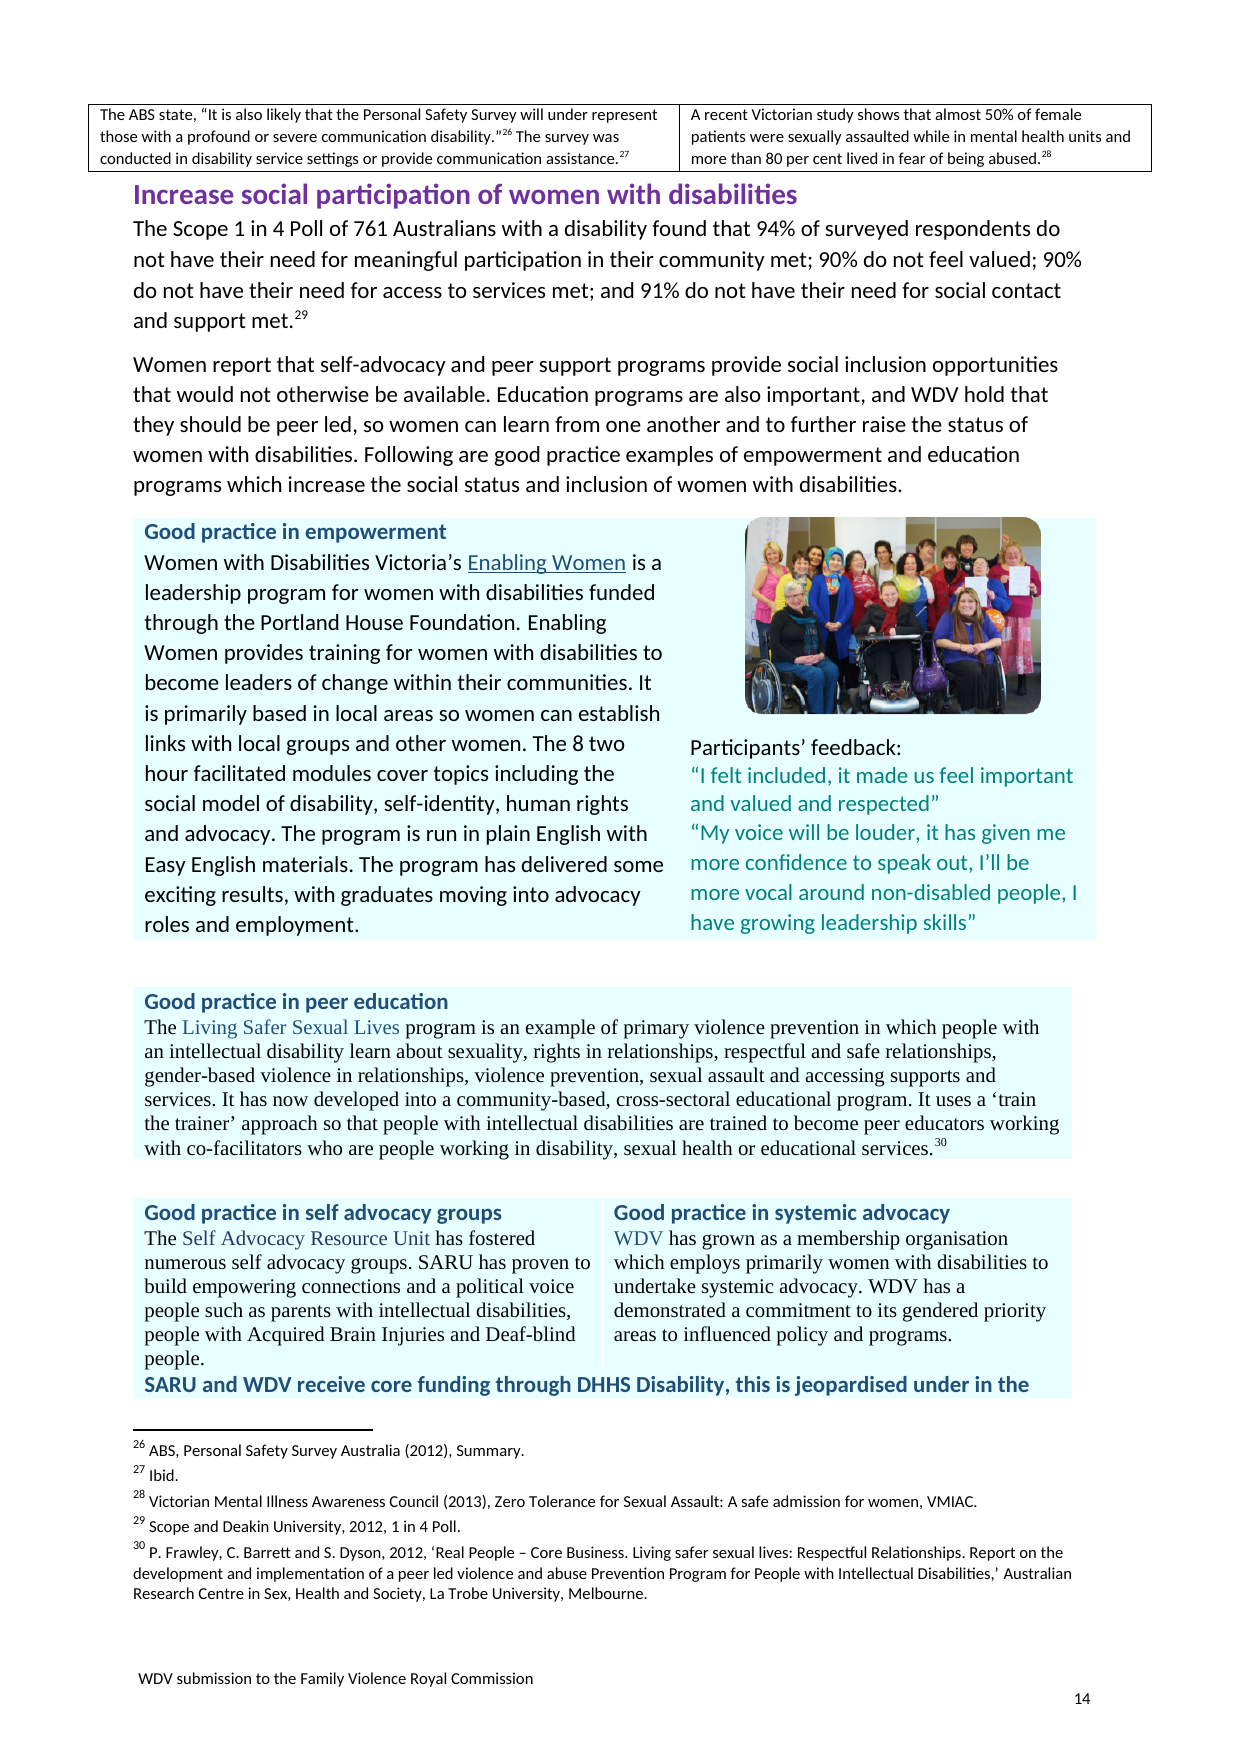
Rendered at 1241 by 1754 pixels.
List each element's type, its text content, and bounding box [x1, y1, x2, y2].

text Women report that self-advocacy and peer support programs provide social inclusion opportunities that would not otherwise be available. Education programs are also important, and WDV hold that they should be peer led, so women can learn from one another and to further raise the status of women with disabilities. Following are good practice examples of empowerment and education programs which increase the social status and inclusion of women with disabilities. [133, 350, 1090, 498]
text The Scope 1 in 4 Poll of 761 Australians with a disability found that 94% of surveyed respondents do not have their need for meaningful participation in their community met; 90% do not feel valued; 90% do not have their need for access to services met; and 91% do not have their need for social contact and support met. [133, 214, 1090, 334]
subtitle Increase social participation of women with disabilities [133, 176, 1090, 211]
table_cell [133, 1370, 1072, 1398]
table_header Good practice in empowerment Women with Disabilities Victoria’s Enabling Women is a leadership program for women with disabilities funded through the Portland House Foundation. Enabling Women provides training for women with disabilities to become leaders of change within their communities. It is primarily based in local areas so women can establish links with local groups and other women. The 8 two hour facilitated modules cover topics including the social model of disability, self-identity, human rights and advocacy. The program is run in plain English with Easy English materials. The program has delivered some exciting results, with graduates moving into advocacy roles and employment. [133, 518, 679, 940]
picture [743, 517, 1043, 715]
table_header Participants’ feedback: “I felt included, it made us feel important and valued and respected” “My voice will be louder, it has given me more confidence to speak out, I’ll be more vocal around non-disabled people, I have growing leadership skills” [679, 518, 1096, 940]
table_header Good practice in systemic advocacy WDV has grown as a membership organisation which employs primarily women with disabilities to undertake systemic advocacy. WDV has a demonstrated a commitment to its gendered priority areas to influenced policy and programs. [603, 1198, 1072, 1370]
table_cell The ABS state, “It is also likely that the Personal Safety Survey will under represent those with a profound or severe communication disability.” The survey was conducted in disability service settings or provide communication assistance. [89, 105, 679, 171]
table_cell A recent Victorian study shows that almost 50% of female patients were sexually assaulted while in mental health units and more than 80 per cent lived in fear of being abused. [680, 105, 1151, 171]
table_header Good practice in peer education The Living Safer Sexual Lives program is an example of primary violence prevention in which people with an intellectual disability learn about sexuality, rights in relationships, respectful and safe relationships, gender-based violence in relationships, violence prevention, sexual assault and accessing supports and services. It has now developed into a community-based, cross-sectoral educational program. It uses a ‘train the trainer’ approach so that people with intellectual disabilities are trained to become peer educators working with co-facilitators who are people working in disability, sexual health or educational services. [133, 987, 1072, 1159]
table_header Good practice in self advocacy groups The Self Advocacy Resource Unit has fostered numerous self advocacy groups. SARU has proven to build empowering connections and a political voice people such as parents with intellectual disabilities, people with Acquired Brain Injuries and Deaf-blind people. [133, 1198, 602, 1370]
